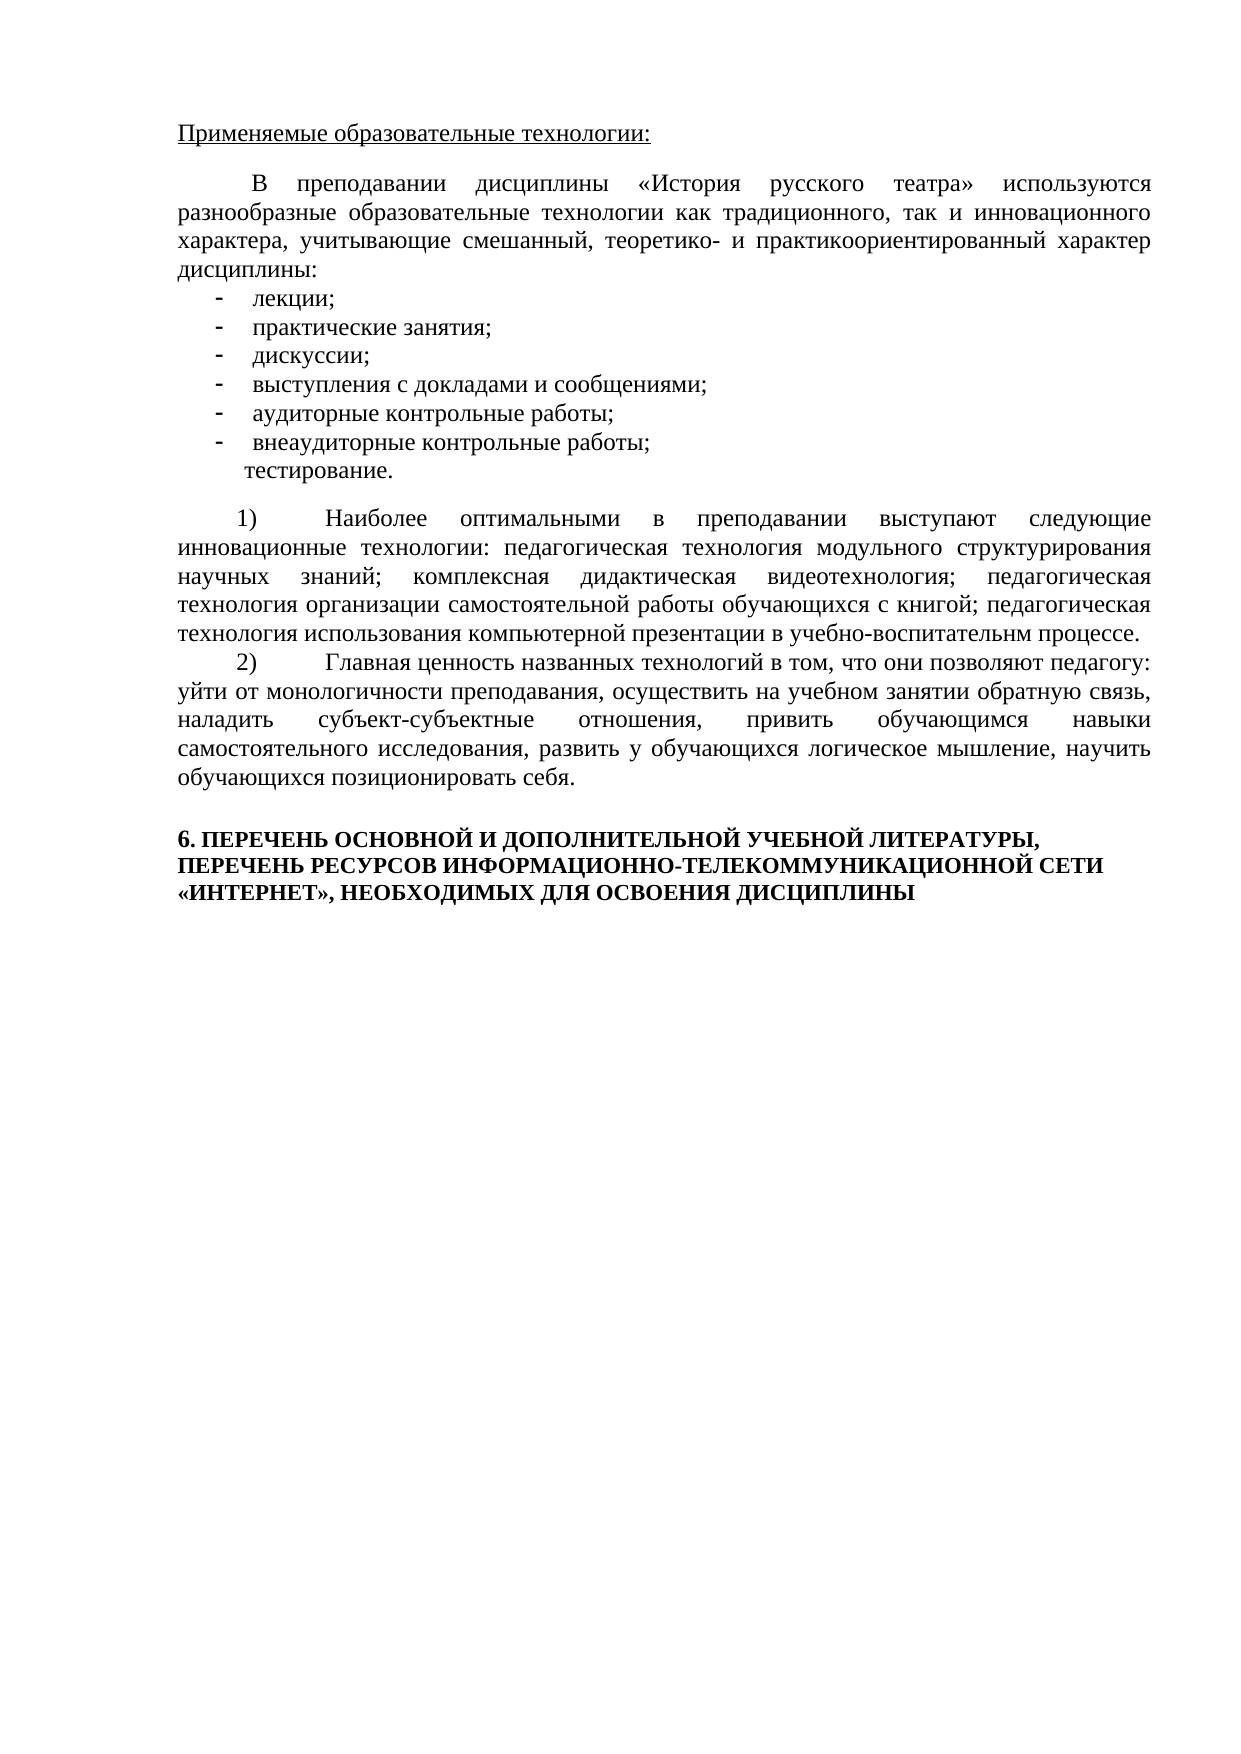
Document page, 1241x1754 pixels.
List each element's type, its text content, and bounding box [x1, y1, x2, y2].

list практические занятия; [215, 312, 1152, 340]
list внеаудиторные контрольные работы; [215, 427, 1152, 455]
list выступления с докладами и сообщениями; [215, 369, 1152, 398]
list аудиторные контрольные работы; [215, 398, 1152, 427]
list дискуссии; [215, 340, 1152, 369]
text тестирование. [244, 455, 1152, 484]
subtitle 6. ПЕРЕЧЕНЬ ОСНОВНОЙ И ДОПОЛНИТЕЛЬНОЙ УЧЕБНОЙ ЛИТЕРАТУРЫ, ПЕРЕЧЕНЬ РЕСУРСОВ ИНФОРМАЦИОННО-ТЕЛЕКОММУНИКАЦИОННОЙ СЕТИ «ИНТЕРНЕТ», НЕОБХОДИМЫХ ДЛЯ ОСВОЕНИЯ ДИСЦИПЛИНЫ [177, 824, 1152, 905]
text Применяемые образовательные технологии: [177, 118, 1152, 147]
text В преподавании дисциплины «История русского театра» используются разнообразные образовательные технологии как традиционного, так и инновационного характера, учитывающие смешанный, теоретико- и практикоориентированный характер дисциплины: [177, 168, 1152, 283]
text Наиболее оптимальными в преподавании выступают следующие инновационные технологии: педагогическая технология модульного структурирования научных знаний; комплексная дидактическая видеотехнология; педагогическая технология организации самостоятельной работы обучающихся с книгой; педагогическая технология использования компьютерной презентации в учебно-воспитательнм процессе. [177, 503, 1152, 647]
text Главная ценность названных технологий в том, что они позволяют педагогу: уйти от монологичности преподавания, осуществить на учебном занятии обратную связь, наладить субъект-субъектные отношения, привить обучающимся навыки самостоятельного исследования, развить у обучающихся логическое мышление, научить обучающихся позиционировать себя. [177, 647, 1152, 791]
list лекции; [215, 283, 1152, 312]
